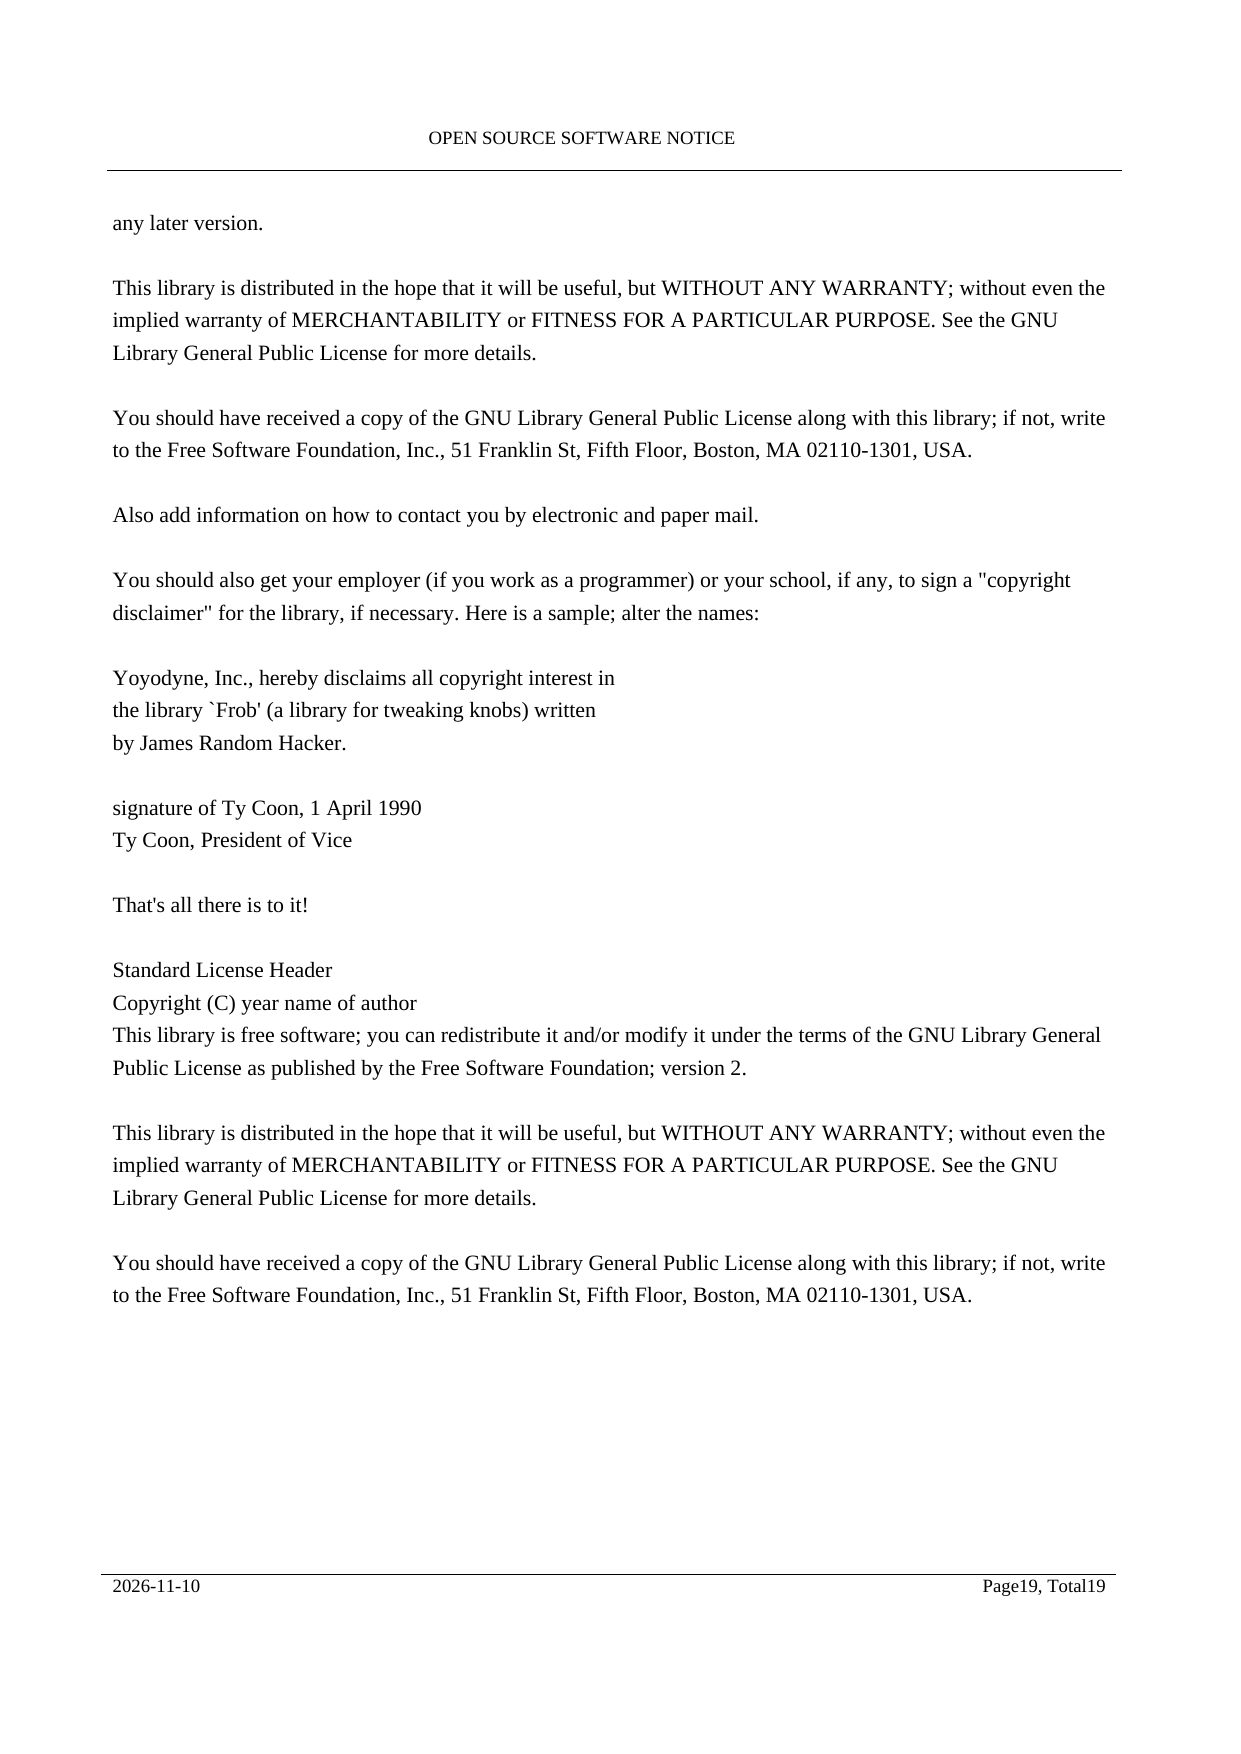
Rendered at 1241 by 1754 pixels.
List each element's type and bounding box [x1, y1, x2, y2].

text [112, 206, 1128, 1311]
